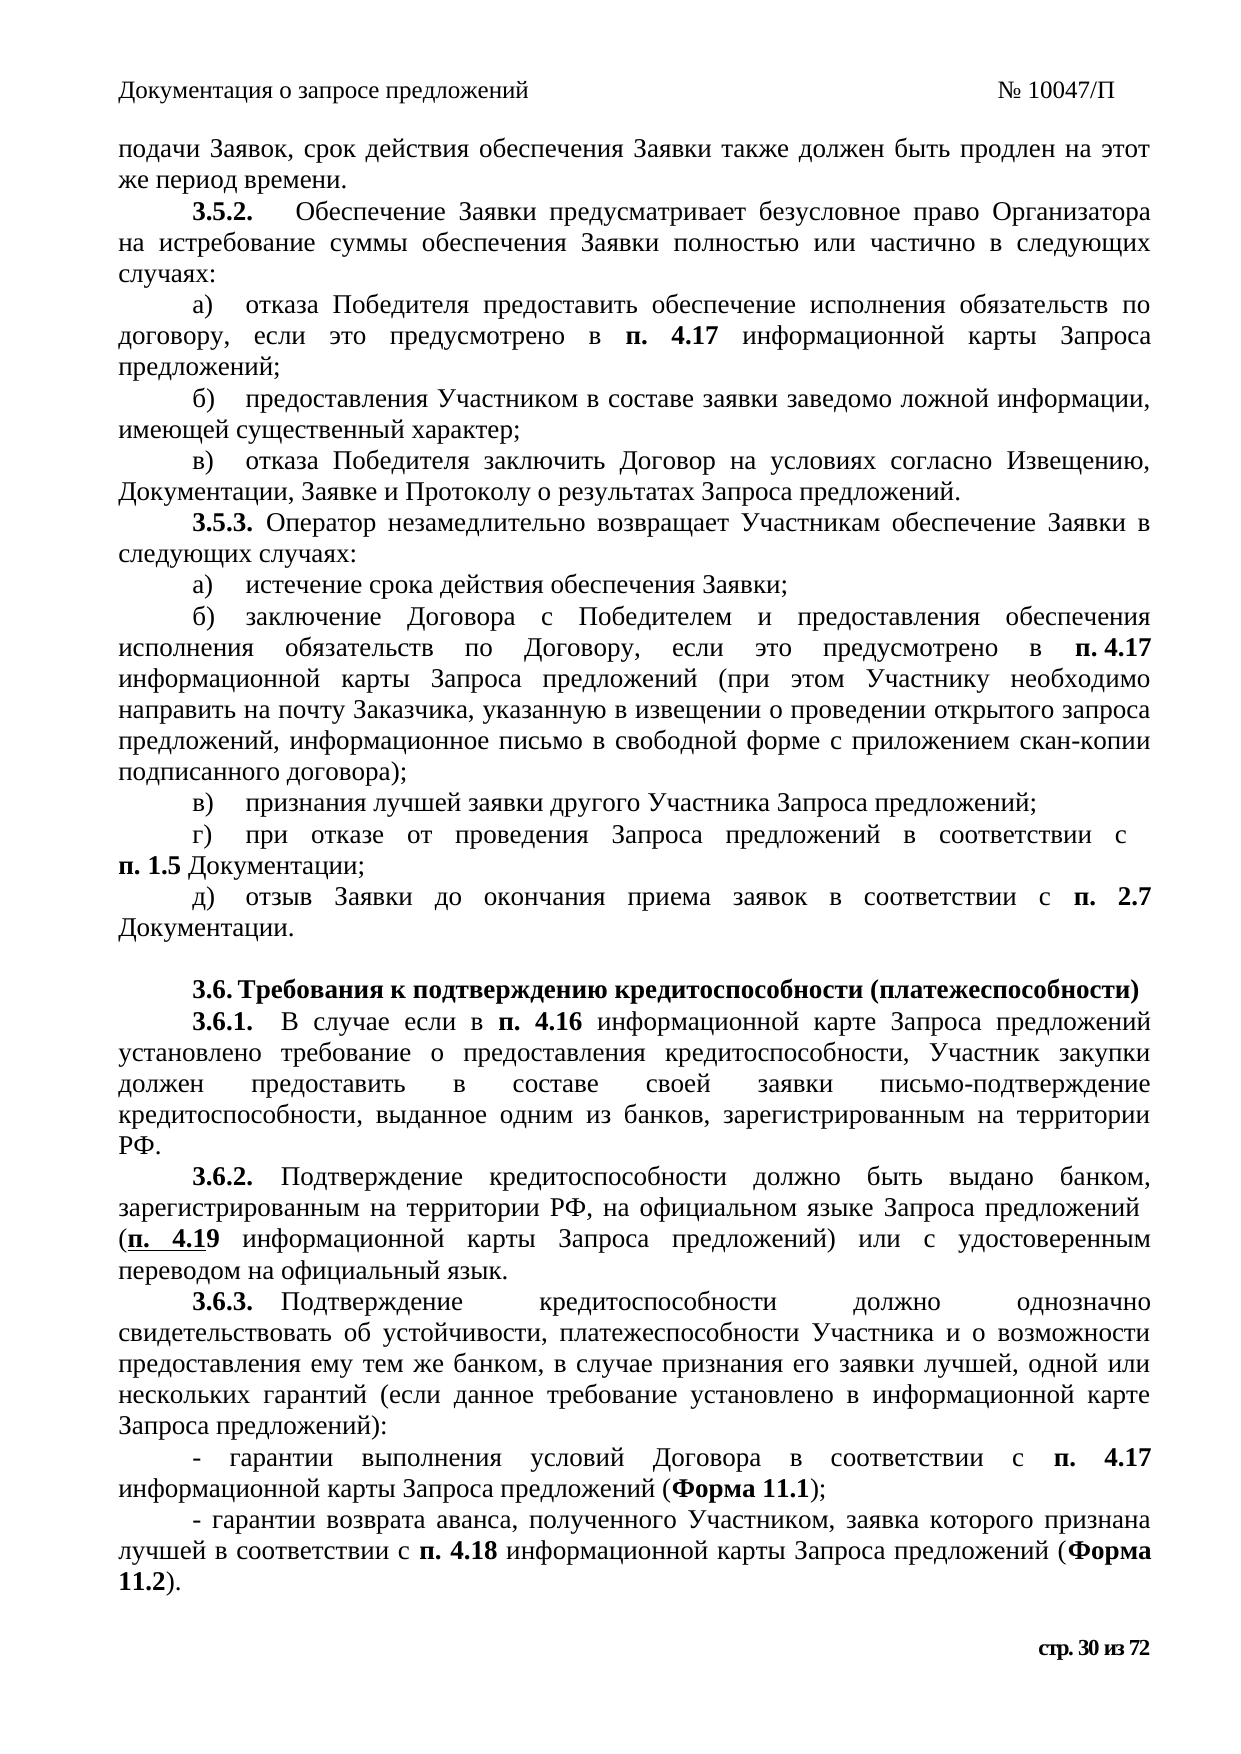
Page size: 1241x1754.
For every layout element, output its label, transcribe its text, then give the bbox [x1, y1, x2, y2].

list истечение срока действия обеспечения Заявки; [118, 568, 1152, 600]
text Подтверждение кредитоспособности должно быть выдано банком, зарегистрированным на территории РФ, на официальном языке Запроса предложений (п. 4.19 информационной карты Запроса предложений) или с удостоверенным переводом на официальный язык. [118, 1160, 1152, 1285]
list предоставления Участником в составе заявки заведомо ложной информации, имеющей существенный характер; [118, 382, 1152, 444]
list при отказе от проведения Запроса предложений в соответствии с п. 1.5 Документации; [118, 818, 1152, 880]
list отзыв Заявки до окончания приема заявок в соответствии с п. 2.7 Документации. [118, 880, 1152, 942]
subtitle Требования к подтверждению кредитоспособности (платежеспособности) [118, 973, 1152, 1004]
list - гарантии возврата аванса, полученного Участником, заявка которого признана лучшей в соответствии с п. 4.18 информационной карты Запроса предложений (Форма 11.2). [118, 1503, 1152, 1596]
text Подтверждение кредитоспособности должно однозначно свидетельствовать об устойчивости, платежеспособности Участника и о возможности предоставления ему тем же банком, в случае признания его заявки лучшей, одной или нескольких гарантий (если данное требование установлено в информационной карте Запроса предложений): [118, 1285, 1152, 1441]
text В случае если в п. 4.16 информационной карте Запроса предложений установлено требование о предоставления кредитоспособности, Участник закупки должен предоставить в составе своей заявки письмо-подтверждение кредитоспособности, выданное одним из банков, зарегистрированным на территории РФ. [118, 1004, 1152, 1160]
list отказа Победителя предоставить обеспечение исполнения обязательств по договору, если это предусмотрено в п. 4.17 информационной карты Запроса предложений; [118, 288, 1152, 382]
list - гарантии выполнения условий Договора в соответствии с п. 4.17 информационной карты Запроса предложений (Форма 11.1); [118, 1441, 1152, 1503]
list Обеспечение Заявки предусматривает безусловное право Организатора на истребование суммы обеспечения Заявки полностью или частично в следующих случаях: [118, 195, 1152, 288]
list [118, 132, 1152, 195]
list отказа Победителя заключить Договор на условиях согласно Извещению, Документации, Заявке и Протоколу о результатах Запроса предложений. [118, 444, 1152, 506]
list Оператор незамедлительно возвращает Участникам обеспечение Заявки в следующих случаях: [118, 506, 1152, 568]
list признания лучшей заявки другого Участника Запроса предложений; [118, 787, 1152, 818]
list заключение Договора с Победителем и предоставления обеспечения исполнения обязательств по Договору, если это предусмотрено в п. 4.17 информационной карты Запроса предложений (при этом Участнику необходимо направить на почту Заказчика, указанную в извещении о проведении открытого запроса предложений, информационное письмо в свободной форме с приложением скан-копии подписанного договора); [118, 600, 1152, 787]
